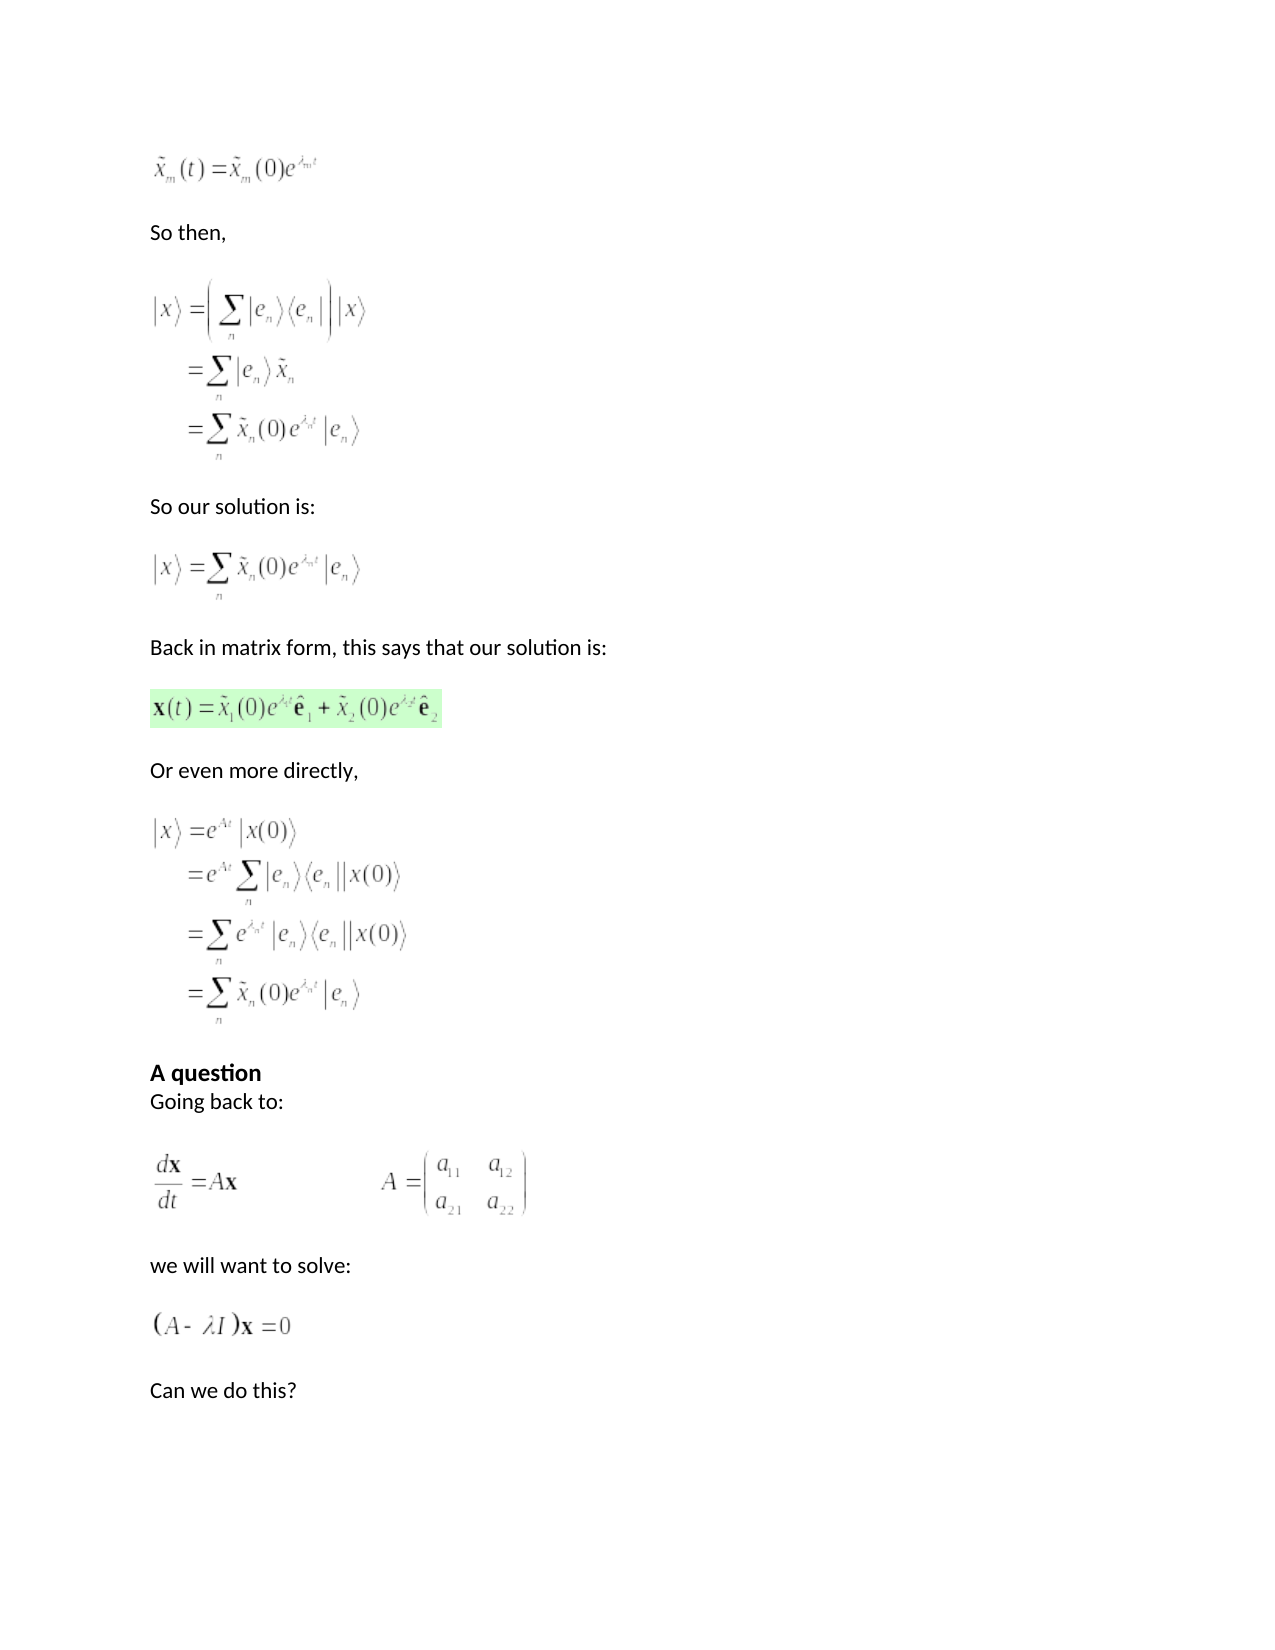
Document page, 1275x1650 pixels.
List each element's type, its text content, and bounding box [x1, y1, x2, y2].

text Back in matrix form, this says that our solution is: [150, 633, 1125, 661]
text So then, [150, 218, 1125, 246]
text Going back to: [150, 1087, 1125, 1116]
text Can we do this? [150, 1376, 1125, 1404]
text Or even more directly, [150, 756, 1125, 784]
text So our solution is: [150, 492, 1125, 520]
text A question [150, 1057, 1125, 1087]
text we will want to solve: [150, 1251, 1125, 1279]
